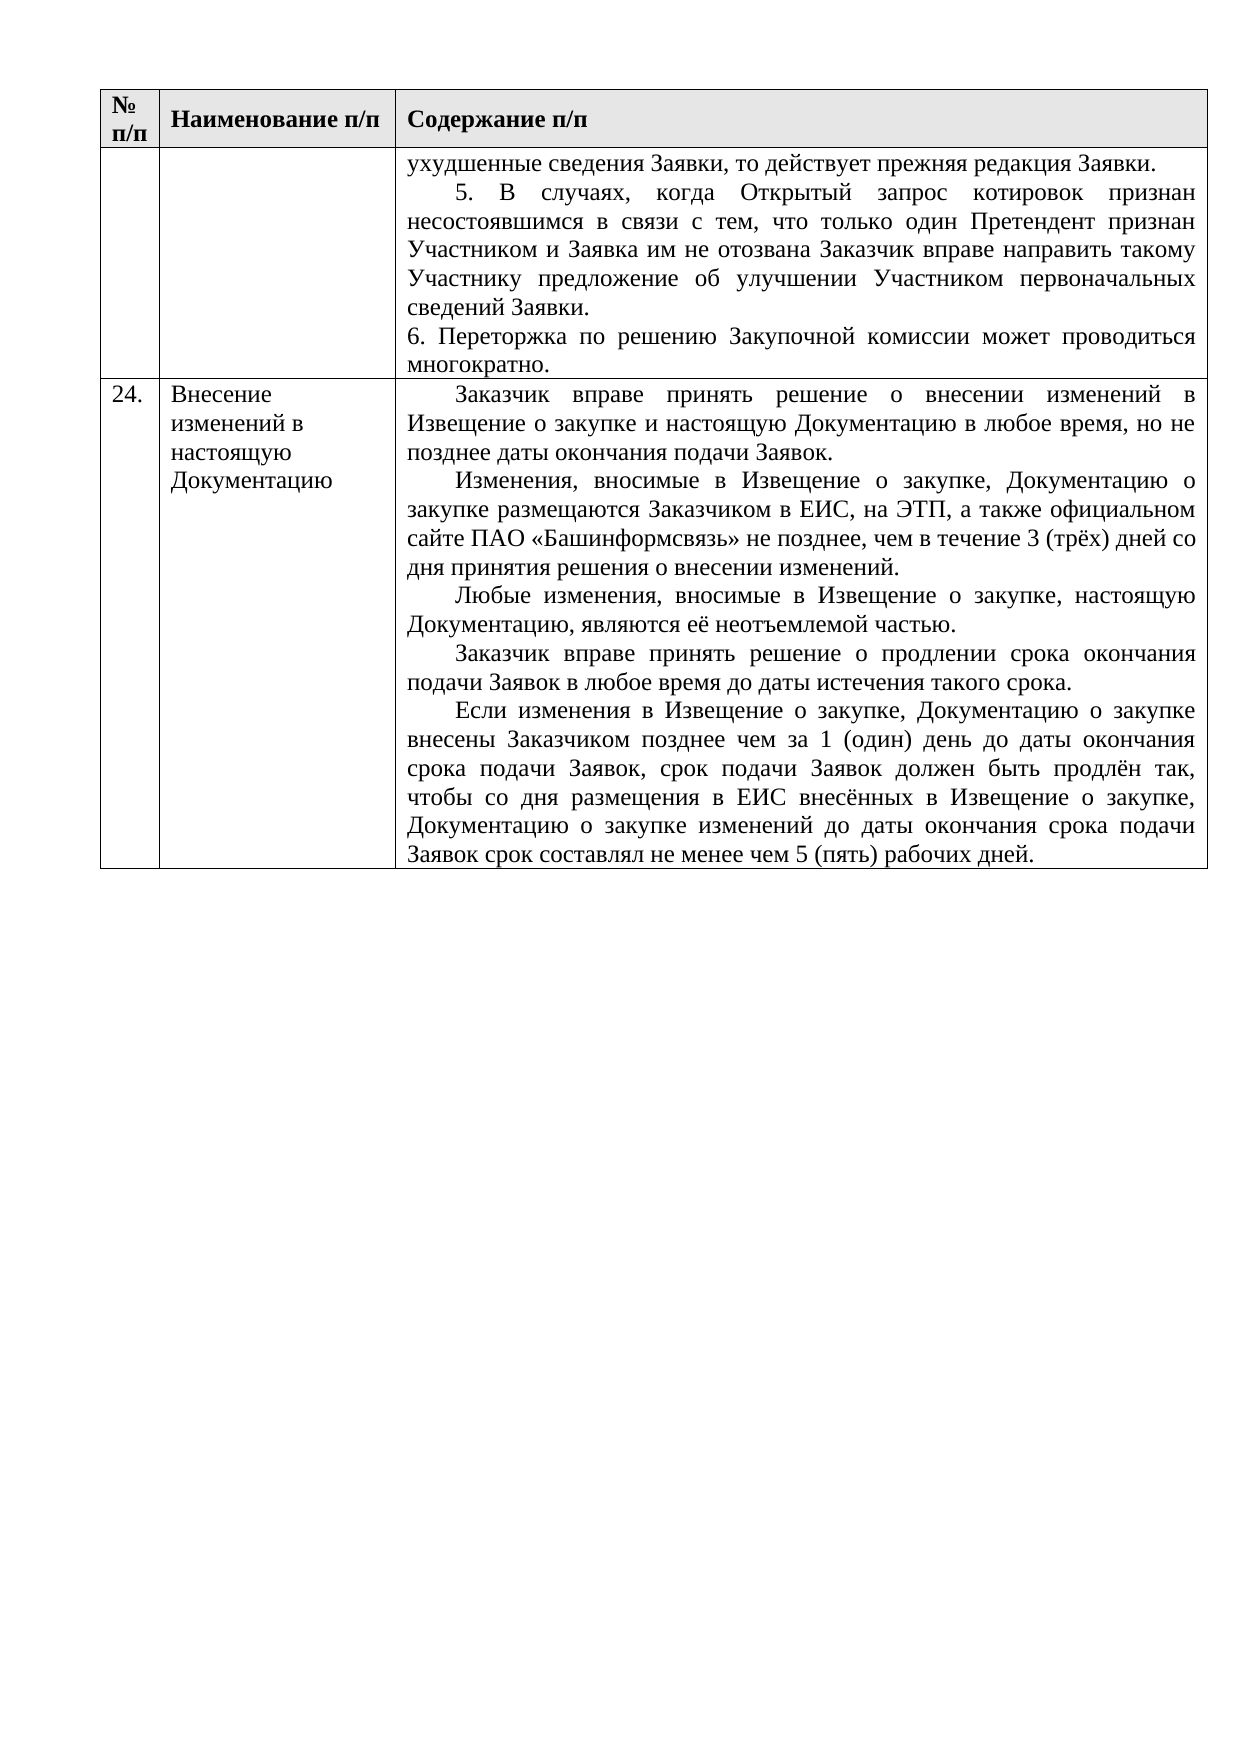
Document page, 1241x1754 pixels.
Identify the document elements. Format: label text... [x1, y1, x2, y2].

table_header № п/п [101, 90, 159, 147]
table_header Наименование п/п [160, 90, 395, 147]
table_cell Внесение изменений в настоящую Документацию [160, 379, 395, 868]
table_cell [101, 379, 159, 868]
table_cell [160, 148, 395, 378]
table_cell Заказчик вправе принять решение о внесении изменений в Извещение о закупке и настоящую Документацию в любое время, но не позднее даты окончания подачи Заявок. Изменения, вносимые в Извещение о закупке, Документацию о закупке размещаются Заказчиком в ЕИС, на ЭТП, а также официальном сайте ПАО «Башинформсвязь» не позднее, чем в течение 3 (трёх) дней со дня принятия решения о внесении изменений. Любые изменения, вносимые в Извещение о закупке, настоящую Документацию, являются её неотъемлемой частью. Заказчик вправе принять решение о продлении срока окончания подачи Заявок в любое время до даты истечения такого срока. Если изменения в Извещение о закупке, Документацию о закупке внесены Заказчиком позднее чем за 1 (один) день до даты окончания срока подачи Заявок, срок подачи Заявок должен быть продлён так, чтобы со дня размещения в ЕИС внесённых в Извещение о закупке, Документацию о закупке изменений до даты окончания срока подачи Заявок срок составлял не менее чем 5 (пять) рабочих дней. [396, 379, 1207, 868]
table_header Содержание п/п [396, 90, 1207, 147]
table_cell [101, 148, 159, 378]
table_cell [396, 148, 1207, 378]
